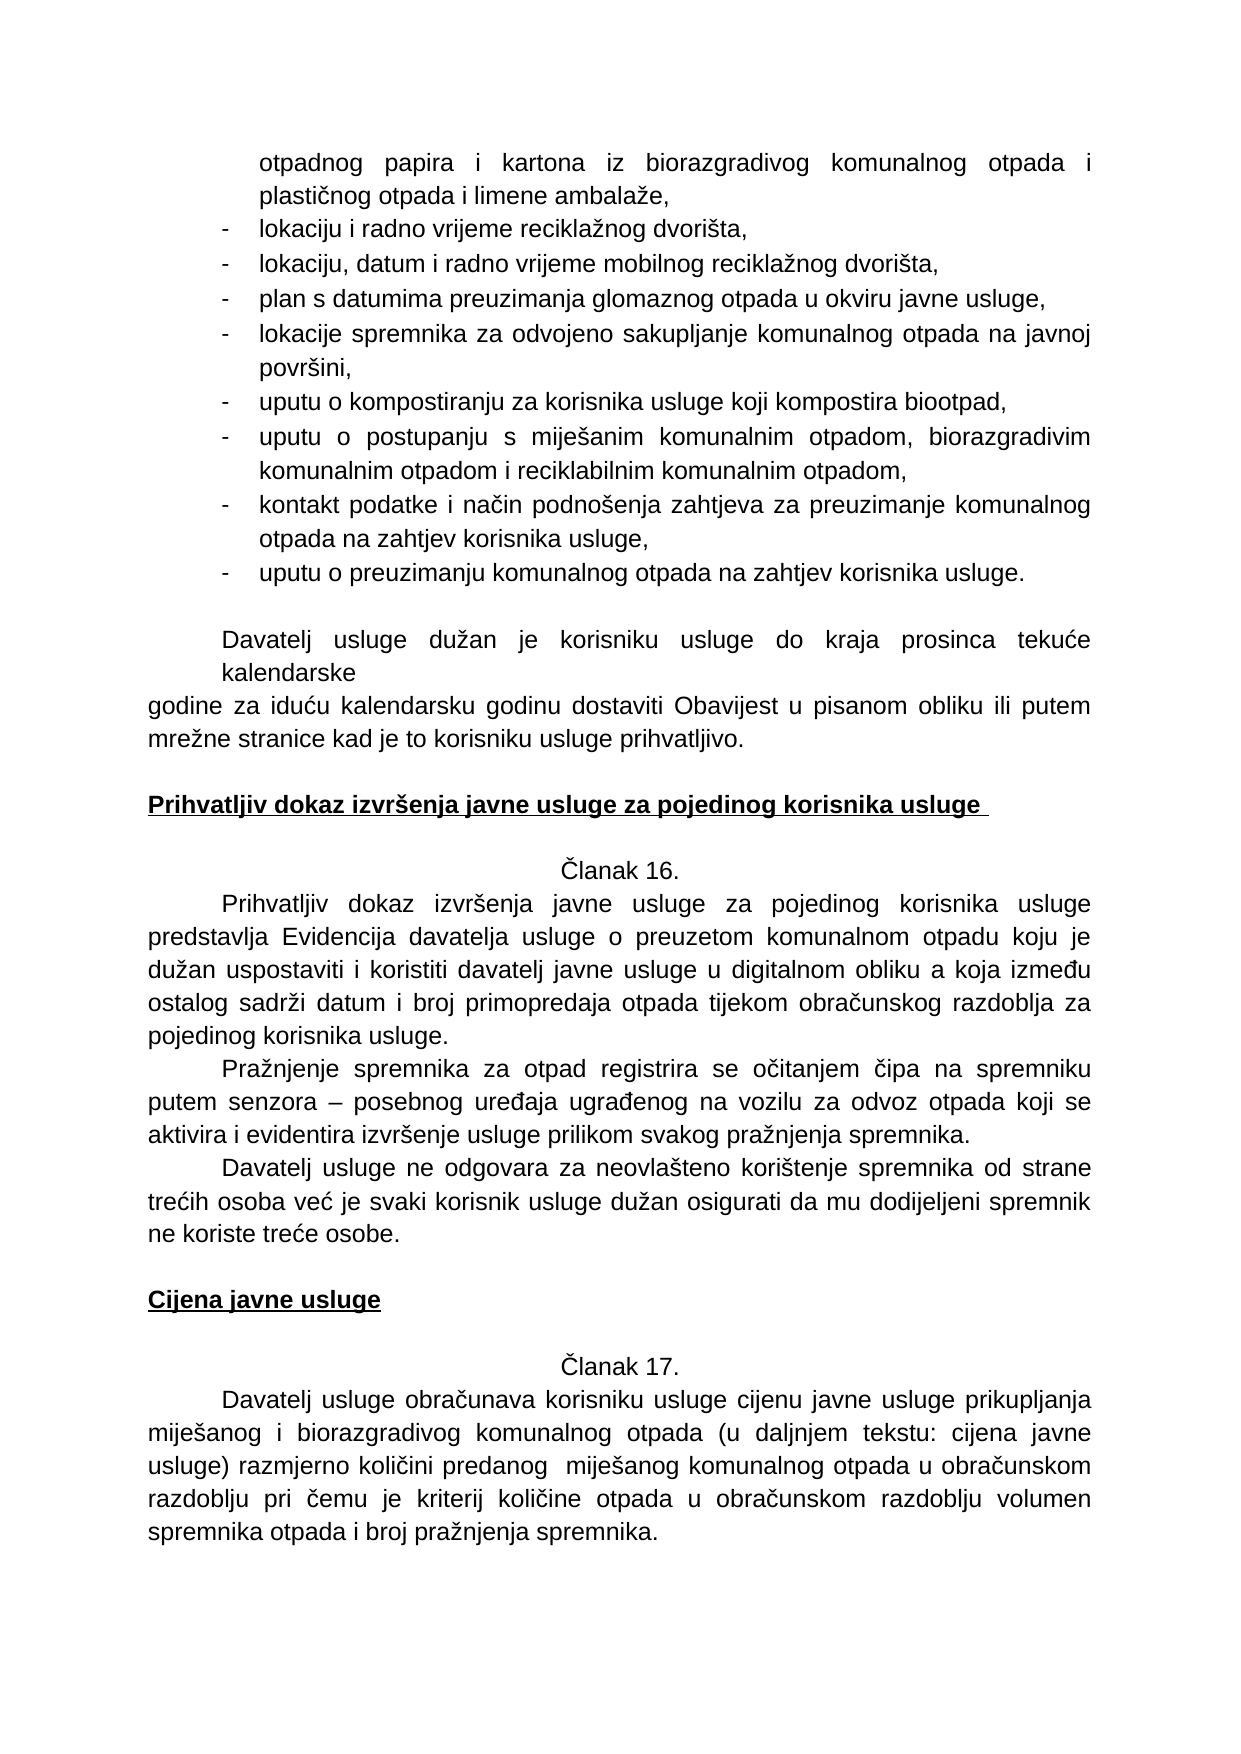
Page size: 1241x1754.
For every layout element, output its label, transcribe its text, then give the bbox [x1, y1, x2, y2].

text Pražnjenje spremnika za otpad registrira se očitanjem čipa na spremniku putem senzora – posebnog uređaja ugrađenog na vozilu za odvoz otpada koji se aktivira i evidentira izvršenje usluge prilikom svakog pražnjenja spremnika. [148, 1054, 1093, 1149]
list lokaciju i radno vrijeme reciklažnog dvorišta, [221, 214, 1093, 244]
text Davatelj usluge obračunava korisniku usluge cijenu javne usluge prikupljanja miješanog i biorazgradivog komunalnog otpada (u daljnjem tekstu: cijena javne usluge) razmjerno količini predanog miješanog komunalnog otpada u obračunskom razdoblju pri čemu je kriterij količine otpada u obračunskom razdoblju volumen spremnika otpada i broj pražnjenja spremnika. [148, 1384, 1093, 1545]
text Cijena javne usluge [148, 1286, 1093, 1314]
list lokacije spremnika za odvojeno sakupljanje komunalnog otpada na javnoj površini, [221, 319, 1093, 382]
list uputu o postupanju s miješanim komunalnim otpadom, biorazgradivim komunalnim otpadom i reciklabilnim komunalnim otpadom, [221, 421, 1093, 485]
text Prihvatljiv dokaz izvršenja javne usluge za pojedinog korisnika usluge [148, 790, 1093, 819]
list lokaciju, datum i radno vrijeme mobilnog reciklažnog dvorišta, [221, 249, 1093, 279]
text godine za iduću kalendarsku godinu dostaviti Obavijest u pisanom obliku ili putem mrežne stranice kad je to korisniku usluge prihvatljivo. [148, 691, 1093, 753]
text Članak 17. [148, 1352, 1093, 1380]
list uputu o kompostiranju za korisnika usluge koji kompostira biootpad, [221, 386, 1093, 417]
list kontakt podatke i način podnošenja zahtjeva za preuzimanje komunalnog otpada na zahtjev korisnika usluge, [221, 489, 1093, 553]
text Članak 16. [148, 856, 1093, 885]
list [221, 148, 1093, 209]
text Davatelj usluge ne odgovara za neovlašteno korištenje spremnika od strane trećih osoba već je svaki korisnik usluge dužan osigurati da mu dodijeljeni spremnik ne koriste treće osobe. [148, 1153, 1093, 1248]
list plan s datumima preuzimanja glomaznog otpada u okviru javne usluge, [221, 284, 1093, 314]
text Prihvatljiv dokaz izvršenja javne usluge za pojedinog korisnika usluge predstavlja Evidencija davatelja usluge o preuzetom komunalnom otpadu koju je dužan uspostaviti i koristiti davatelj javne usluge u digitalnom obliku a koja između ostalog sadrži datum i broj primopredaja otpada tijekom obračunskog razdoblja za pojedinog korisnika usluge. [148, 889, 1093, 1050]
text Davatelj usluge dužan je korisniku usluge do kraja prosinca tekuće kalendarske [221, 625, 1093, 687]
list uputu o preuzimanju komunalnog otpada na zahtjev korisnika usluge. [221, 557, 1093, 588]
